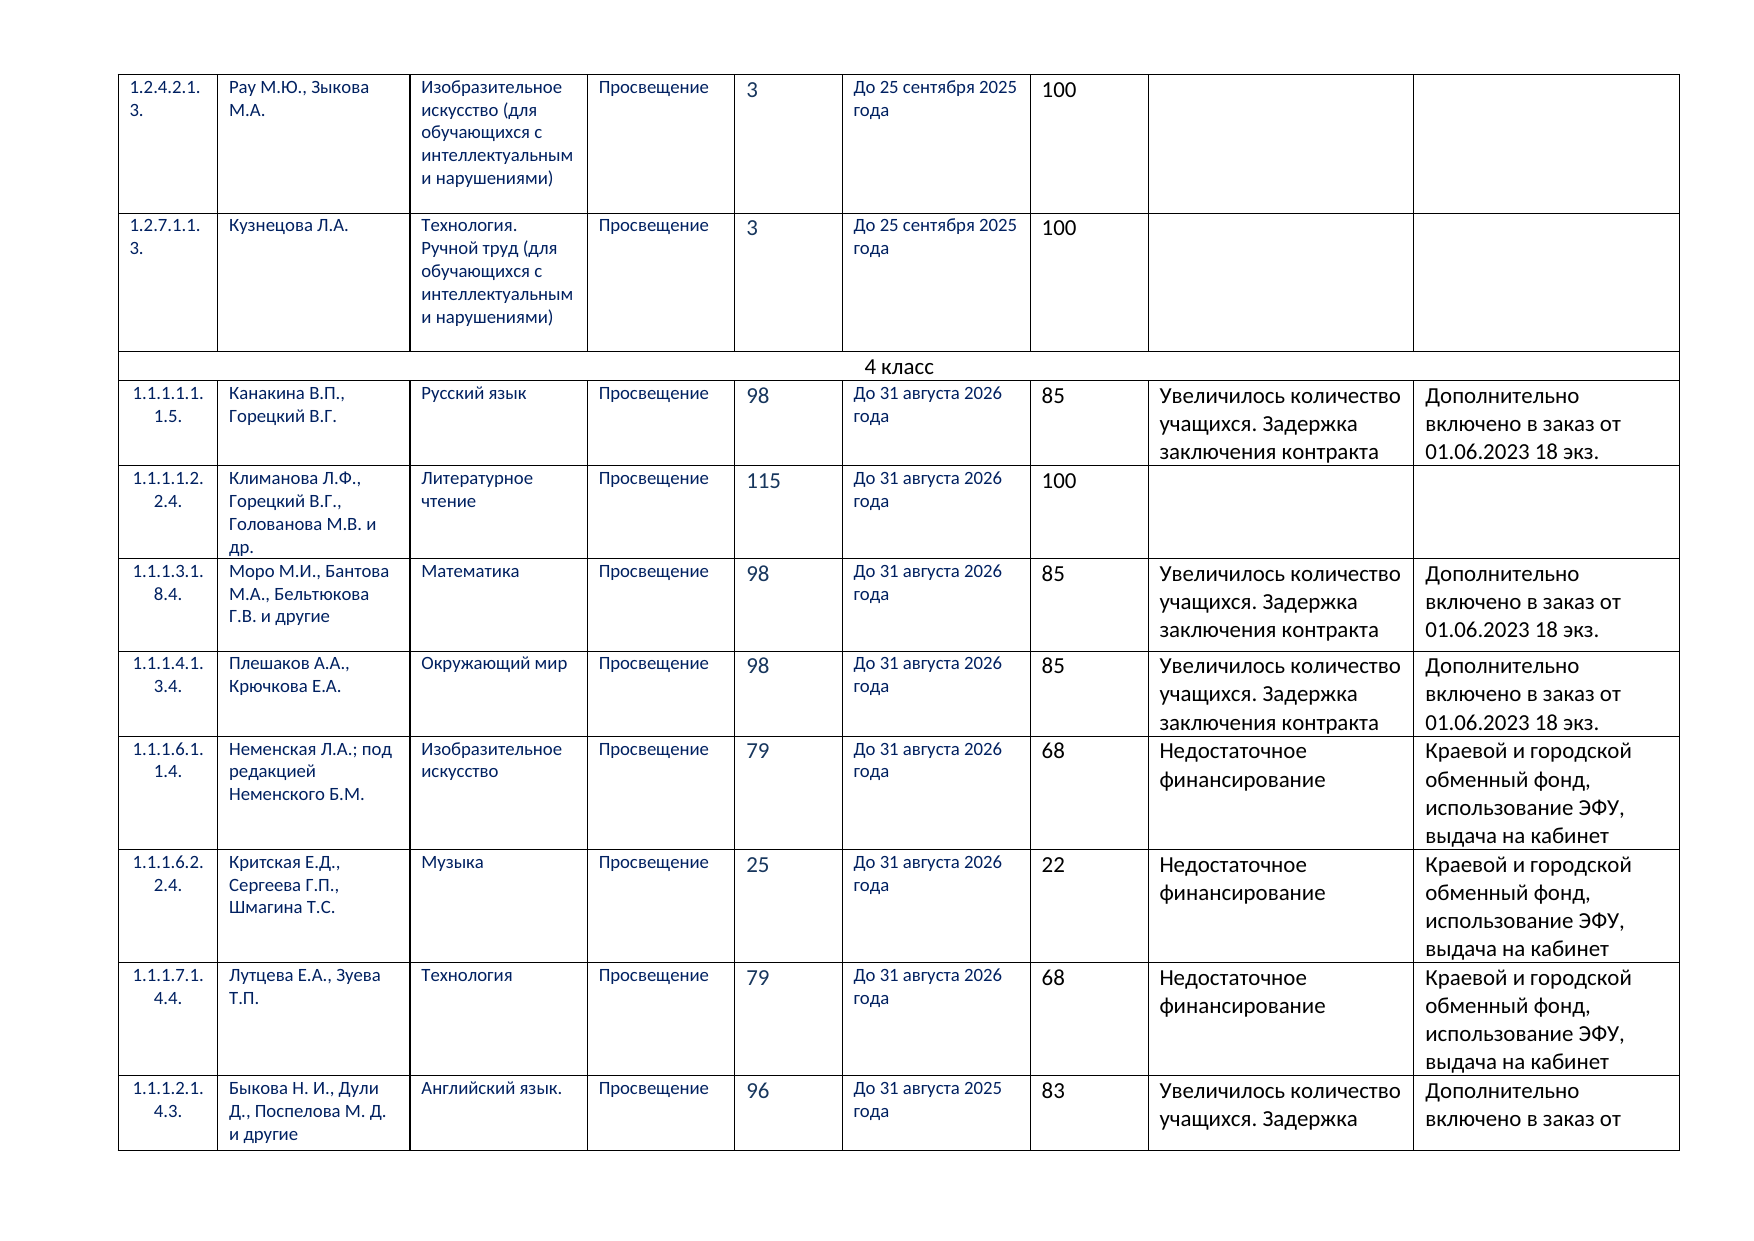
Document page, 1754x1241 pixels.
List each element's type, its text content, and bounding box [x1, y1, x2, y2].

table_cell Дополнительно включено в заказ от 01.06.2023 18 экз. [1414, 559, 1679, 651]
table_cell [843, 75, 1030, 212]
table_cell 1.1.1.1.2.2.4. [119, 466, 217, 558]
table_cell 98 [735, 652, 842, 736]
table_cell Увеличилось количество учащихся. Задержка заключения контракта [1149, 652, 1413, 736]
table_cell 1.2.7.1.1.3. [119, 214, 217, 351]
table_cell Просвещение [588, 559, 734, 651]
table_cell Изобразительное искусство [411, 737, 587, 849]
table_cell 1.1.1.2.1.4.3. [119, 1076, 217, 1150]
table_cell Просвещение [588, 963, 734, 1075]
table_cell 22 [1031, 850, 1148, 962]
table_cell 25 [735, 850, 842, 962]
table_cell Лутцева Е.А., Зуева Т.П. [218, 963, 409, 1075]
table_cell [1414, 466, 1679, 558]
table_cell Критская Е.Д., Сергеева Г.П., Шмагина Т.С. [218, 850, 409, 962]
table_cell Просвещение [588, 850, 734, 962]
table_cell Увеличилось количество учащихся. Задержка заключения контракта [1149, 381, 1413, 465]
table_cell 115 [735, 466, 842, 558]
table_cell [1149, 466, 1413, 558]
table_cell 3 [735, 214, 842, 351]
table_cell Дополнительно включено в заказ от 01.06.2023 18 экз. [1414, 652, 1679, 736]
table_cell Краевой и городской обменный фонд, использование ЭФУ, выдача на кабинет [1414, 963, 1679, 1075]
table_cell До 25 сентября 2025 года [843, 214, 1030, 351]
table_cell 1.2.4.2.1.3. [119, 75, 217, 212]
table_cell Русский язык [411, 381, 587, 465]
table_cell 85 [1031, 559, 1148, 651]
table_cell Просвещение [588, 214, 734, 351]
table_cell Дополнительно включено в заказ от 01.06.2023 18 экз. [1414, 381, 1679, 465]
table_cell 85 [1031, 652, 1148, 736]
table_cell Рау М.Ю., Зыкова М.А. [218, 75, 409, 212]
table_cell 1.1.1.4.1.3.4. [119, 652, 217, 736]
table_cell До 31 августа 2026 года [843, 466, 1030, 558]
table_cell Английский язык. [411, 1076, 587, 1150]
table_cell 100 [1031, 466, 1148, 558]
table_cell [1149, 1076, 1413, 1150]
table_cell Неменская Л.А.; под редакцией Неменского Б.М. [218, 737, 409, 849]
table_cell [1414, 75, 1679, 212]
table_cell Технология [411, 963, 587, 1075]
table_cell Увеличилось количество учащихся. Задержка заключения контракта [1149, 559, 1413, 651]
table_cell 1.1.1.6.1.1.4. [119, 737, 217, 849]
table_cell До 31 августа 2026 года [843, 737, 1030, 849]
table_cell Изобразительное искусство (для обучающихся с интеллектуальными нарушениями) [411, 75, 587, 212]
table_cell [1149, 75, 1413, 212]
table_cell 1.1.1.6.2.2.4. [119, 850, 217, 962]
table_cell До 31 августа 2026 года [843, 850, 1030, 962]
table_cell Просвещение [588, 1076, 734, 1150]
table_cell 98 [735, 381, 842, 465]
table_cell Климанова Л.Ф., Горецкий В.Г., Голованова М.В. и др. [218, 466, 409, 558]
table_cell [1149, 214, 1413, 351]
table_cell Просвещение [588, 737, 734, 849]
table_cell 83 [1031, 1076, 1148, 1150]
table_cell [843, 1076, 1030, 1150]
table_cell 1.1.1.3.1.8.4. [119, 559, 217, 651]
table_cell До 31 августа 2026 года [843, 652, 1030, 736]
table_cell Канакина В.П., Горецкий В.Г. [218, 381, 409, 465]
table_cell Кузнецова Л.А. [218, 214, 409, 351]
table_cell Просвещение [588, 652, 734, 736]
table_cell 96 [735, 1076, 842, 1150]
table_cell Недостаточное финансирование [1149, 963, 1413, 1075]
table_cell До 31 августа 2026 года [843, 381, 1030, 465]
table_cell 100 [1031, 75, 1148, 212]
table_cell Просвещение [588, 466, 734, 558]
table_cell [218, 1076, 409, 1150]
table_cell Моро М.И., Бантова М.А., Бельтюкова Г.В. и другие [218, 559, 409, 651]
table_cell 85 [1031, 381, 1148, 465]
table_cell 1.1.1.1.1.1.5. [119, 381, 217, 465]
table_cell Недостаточное финансирование [1149, 737, 1413, 849]
table_cell Технология. Ручной труд (для обучающихся с интеллектуальными нарушениями) [411, 214, 587, 351]
table_cell Недостаточное финансирование [1149, 850, 1413, 962]
table_cell Просвещение [588, 75, 734, 212]
table_cell 79 [735, 963, 842, 1075]
table_cell 98 [735, 559, 842, 651]
table_cell Литературное чтение [411, 466, 587, 558]
table_cell До 31 августа 2026 года [843, 963, 1030, 1075]
table_cell Просвещение [588, 381, 734, 465]
table_cell 4 класс [119, 352, 1679, 380]
table_cell Плешаков А.А., Крючкова Е.А. [218, 652, 409, 736]
table_cell Окружающий мир [411, 652, 587, 736]
table_cell [1414, 214, 1679, 351]
table_cell 100 [1031, 214, 1148, 351]
table_cell Краевой и городской обменный фонд, использование ЭФУ, выдача на кабинет [1414, 850, 1679, 962]
table_cell 68 [1031, 963, 1148, 1075]
table_cell Краевой и городской обменный фонд, использование ЭФУ, выдача на кабинет [1414, 737, 1679, 849]
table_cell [1414, 1076, 1679, 1150]
table_cell 1.1.1.7.1.4.4. [119, 963, 217, 1075]
table_cell Музыка [411, 850, 587, 962]
table_cell До 31 августа 2026 года [843, 559, 1030, 651]
table_cell 3 [735, 75, 842, 212]
table_cell 68 [1031, 737, 1148, 849]
table_cell 79 [735, 737, 842, 849]
table_cell Математика [411, 559, 587, 651]
